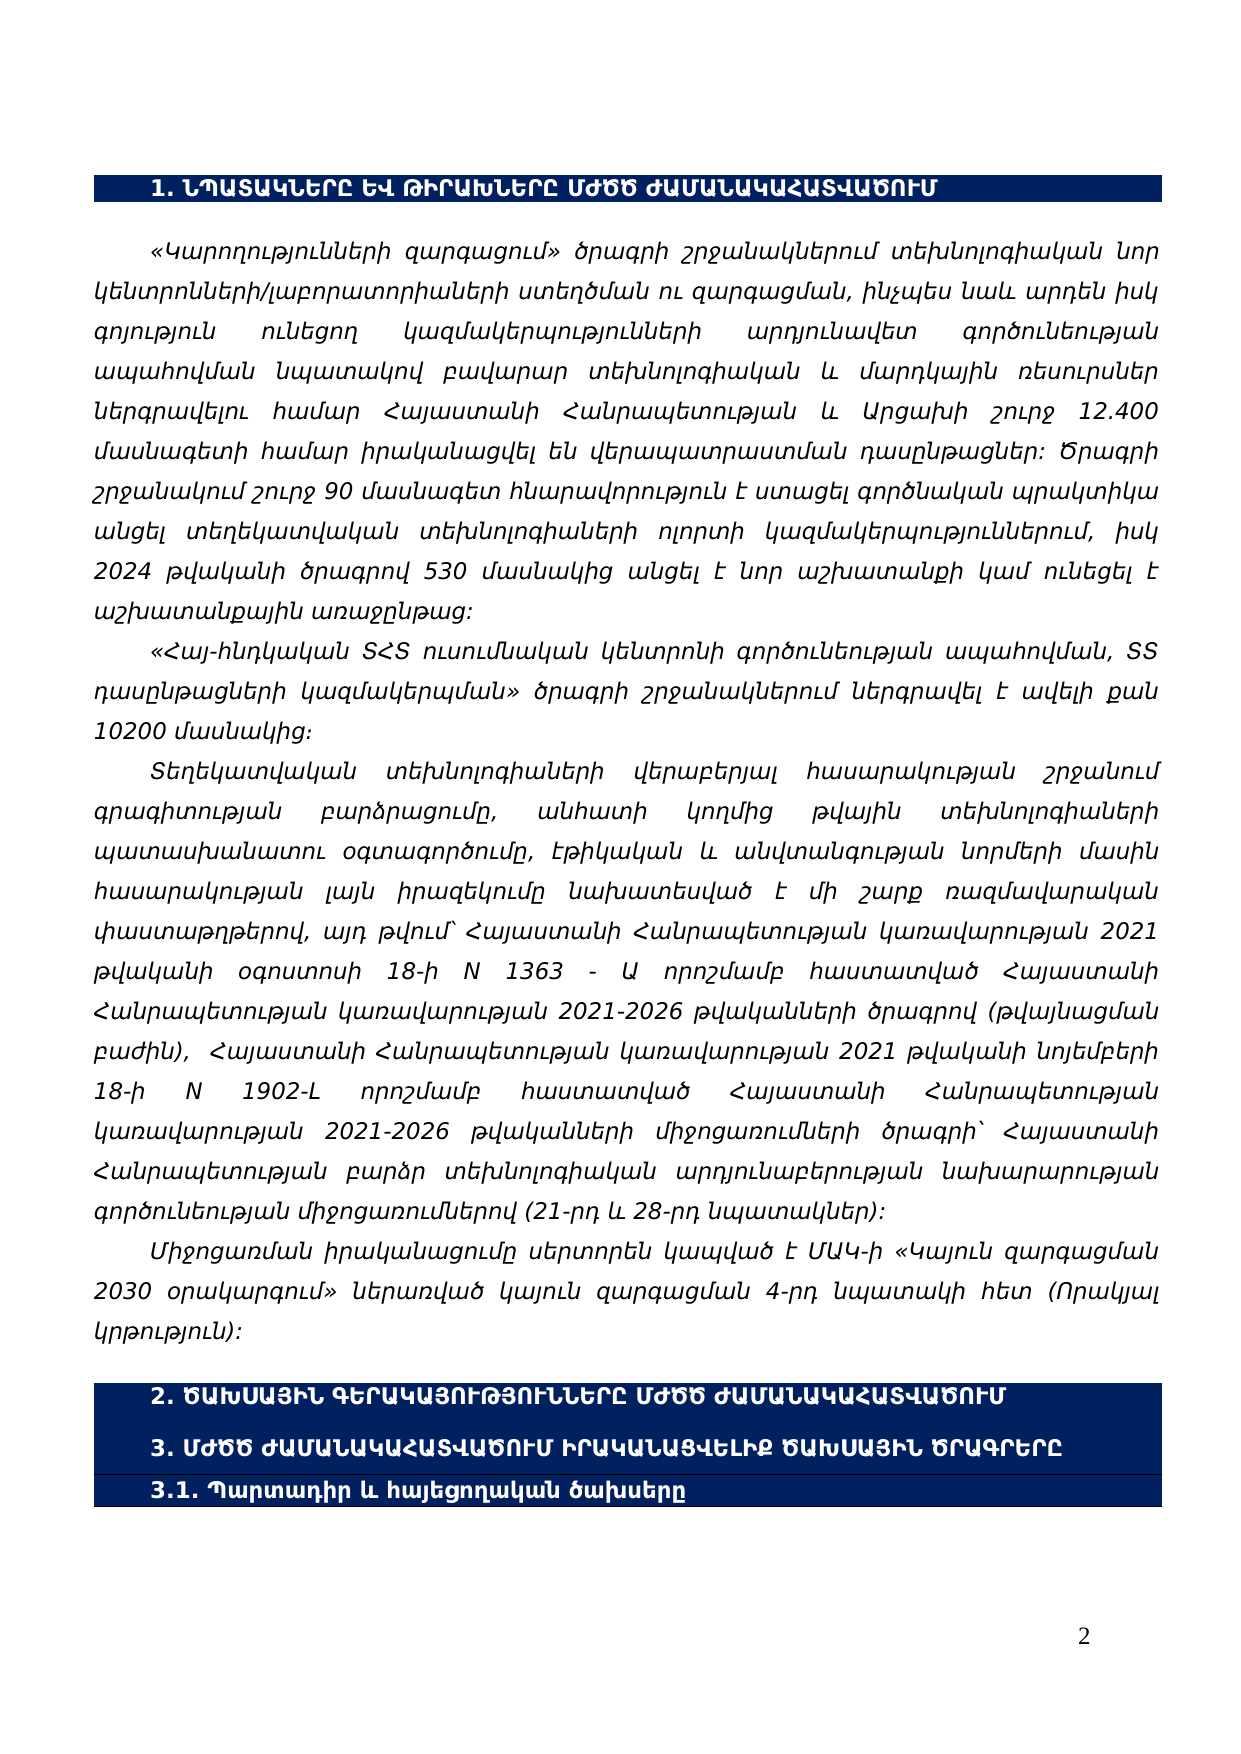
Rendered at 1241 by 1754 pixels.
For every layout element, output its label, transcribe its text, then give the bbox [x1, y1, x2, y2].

subtitle 1. ՆՊԱՏԱԿՆԵՐԸ ԵՎ ԹԻՐԱԽՆԵՐԸ ՄԺԾԾ ԺԱՄԱՆԱԿԱՀԱՏՎԱԾՈՒՄ [94, 175, 1162, 202]
subtitle 3. ՄԺԾԾ ԺԱՄԱՆԱԿԱՀԱՏՎԱԾՈՒՄ ԻՐԱԿԱՆԱՑՎԵԼԻՔ ԾԱԽՍԱՅԻՆ ԾՐԱԳՐԵՐԸ [94, 1435, 1162, 1462]
text «Կարողությունների զարգացում» ծրագրի շրջանակներում տեխնոլոգիական նոր կենտրոնների/լաբորատորիաների ստեղծման ու զարգացման, ինչպես նաև արդեն իսկ գոյություն ունեցող կազմակերպությունների արդյունավետ գործունեության ապահովման նպատակով բավարար տեխնոլոգիական և մարդկային ռեսուրսներ ներգրավելու համար Հայաստանի Հանրապետության և Արցախի շուրջ 12.400 մասնագետի համար իրականացվել են վերապատրաստման դասընթացներ: Ծրագրի շրջանակում շուրջ 90 մասնագետ հնարավորություն է ստացել գործնական պրակտիկա անցել տեղեկատվական տեխնոլոգիաների ոլորտի կազմակերպություններում, իսկ 2024 թվականի ծրագրով 530 մասնակից անցել է նոր աշխատանքի կամ ունեցել է աշխատանքային առաջընթաց: [94, 238, 1162, 625]
text «Հայ-հնդկական ՏՀՏ ուսումնական կենտրոնի գործունեության ապահովման, ՏՏ դասընթացների կազմակերպման» ծրագրի շրջանակներում ներգրավել է ավելի քան 10200 մասնակից։ [94, 638, 1162, 745]
text Տեղեկատվական տեխնոլոգիաների վերաբերյալ հասարակության շրջանում գրագիտության բարձրացումը, անհատի կողմից թվային տեխնոլոգիաների պատասխանատու օգտագործումը, էթիկական և անվտանգության նորմերի մասին հասարակության լայն իրազեկումը նախատեսված է մի շարք ռազմավարական փաստաթղթերով, այդ թվում՝ Հայաստանի Հանրապետության կառավարության 2021 թվականի օգոստոսի 18-ի N 1363 - Ա որոշմամբ հաստատված Հայաստանի Հանրապետության կառավարության 2021-2026 թվականների ծրագրով (թվայնացման բաժին), Հայաստանի Հանրապետության կառավարության 2021 թվականի նոյեմբերի 18-ի N 1902-Լ որոշմամբ հաստատված Հայաստանի Հանրապետության կառավարության 2021-2026 թվականների միջոցառումների ծրագրի՝ Հայաստանի Հանրապետության բարձր տեխնոլոգիական արդյունաբերության նախարարության գործունեության միջոցառումներով (21-րդ և 28-րդ նպատակներ): [94, 758, 1162, 1225]
subtitle 2. ԾԱԽՍԱՅԻՆ ԳԵՐԱԿԱՅՈՒԹՅՈՒՆՆԵՐԸ ՄԺԾԾ ԺԱՄԱՆԱԿԱՀԱՏՎԱԾՈՒՄ [94, 1383, 1162, 1410]
text 3.1. Պարտադիր և հայեցողական ծախսերը [94, 1475, 1162, 1506]
text Միջոցառման իրականացումը սերտորեն կապված է ՄԱԿ-ի «Կայուն զարգացման 2030 օրակարգում» ներառված կայուն զարգացման 4-րդ նպատակի հետ (Որակյալ կրթություն): [94, 1238, 1162, 1345]
